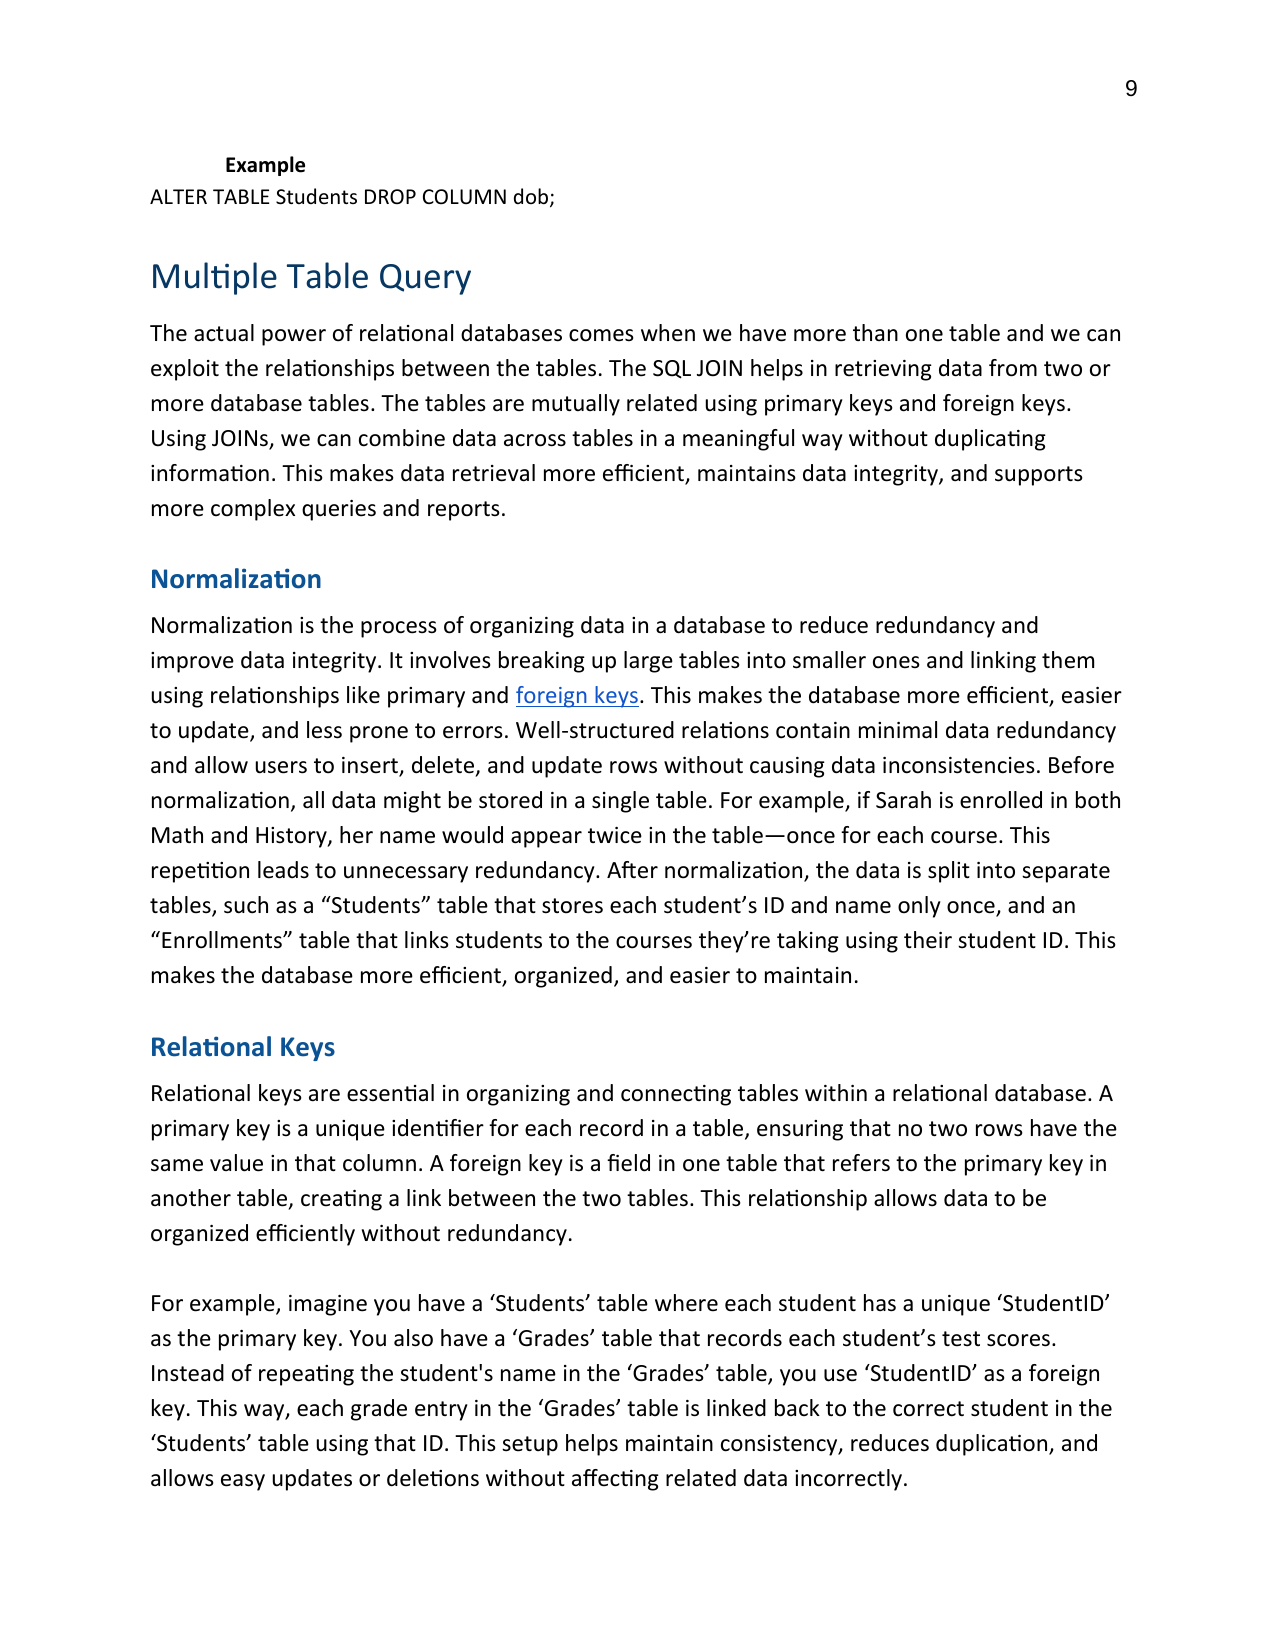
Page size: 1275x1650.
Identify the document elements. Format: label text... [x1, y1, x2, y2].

text ALTER TABLE Students DROP COLUMN dob; [150, 182, 1125, 210]
subtitle Relational Keys [150, 1028, 1125, 1064]
text The actual power of relational databases comes when we have more than one table and we can exploit the relationships between the tables. The SQL JOIN helps in retrieving data from two or more database tables. The tables are mutually related using primary keys and foreign keys. Using JOINs, we can combine data across tables in a meaningful way without duplicating information. This makes data retrieval more efficient, maintains data integrity, and supports more complex queries and reports. [150, 317, 1125, 523]
text Normalization is the process of organizing data in a database to reduce redundancy and improve data integrity. It involves breaking up large tables into smaller ones and linking them using relationships like primary and foreign keys. This makes the database more efficient, easier to update, and less prone to errors. Well-structured relations contain minimal data redundancy and allow users to insert, delete, and update rows without causing data inconsistencies. Before normalization, all data might be stored in a single table. For example, if Sarah is enrolled in both Math and History, her name would appear twice in the table—once for each course. This repetition leads to unnecessary redundancy. After normalization, the data is split into separate tables, such as a “Students” table that stores each student’s ID and name only once, and an “Enrollments” table that links students to the courses they’re taking using their student ID. This makes the database more efficient, organized, and easier to maintain. [150, 610, 1125, 990]
text For example, imagine you have a ‘Students’ table where each student has a unique ‘StudentID’ as the primary key. You also have a ‘Grades’ table that records each student’s test scores. Instead of repeating the student's name in the ‘Grades’ table, you use ‘StudentID’ as a foreign key. This way, each grade entry in the ‘Grades’ table is linked back to the correct student in the ‘Students’ table using that ID. This setup helps maintain consistency, reduces duplication, and allows easy updates or deletions without affecting related data incorrectly. [150, 1287, 1125, 1493]
text Example [150, 150, 1125, 178]
text Relational keys are essential in organizing and connecting tables within a relational database. A primary key is a unique identifier for each record in a table, ensuring that no two rows have the same value in that column. A foreign key is a field in one table that refers to the primary key in another table, creating a link between the two tables. This relationship allows data to be organized efficiently without redundancy. [150, 1077, 1125, 1248]
subtitle Normalization [150, 560, 1125, 596]
subtitle Multiple Table Query [150, 252, 1125, 298]
